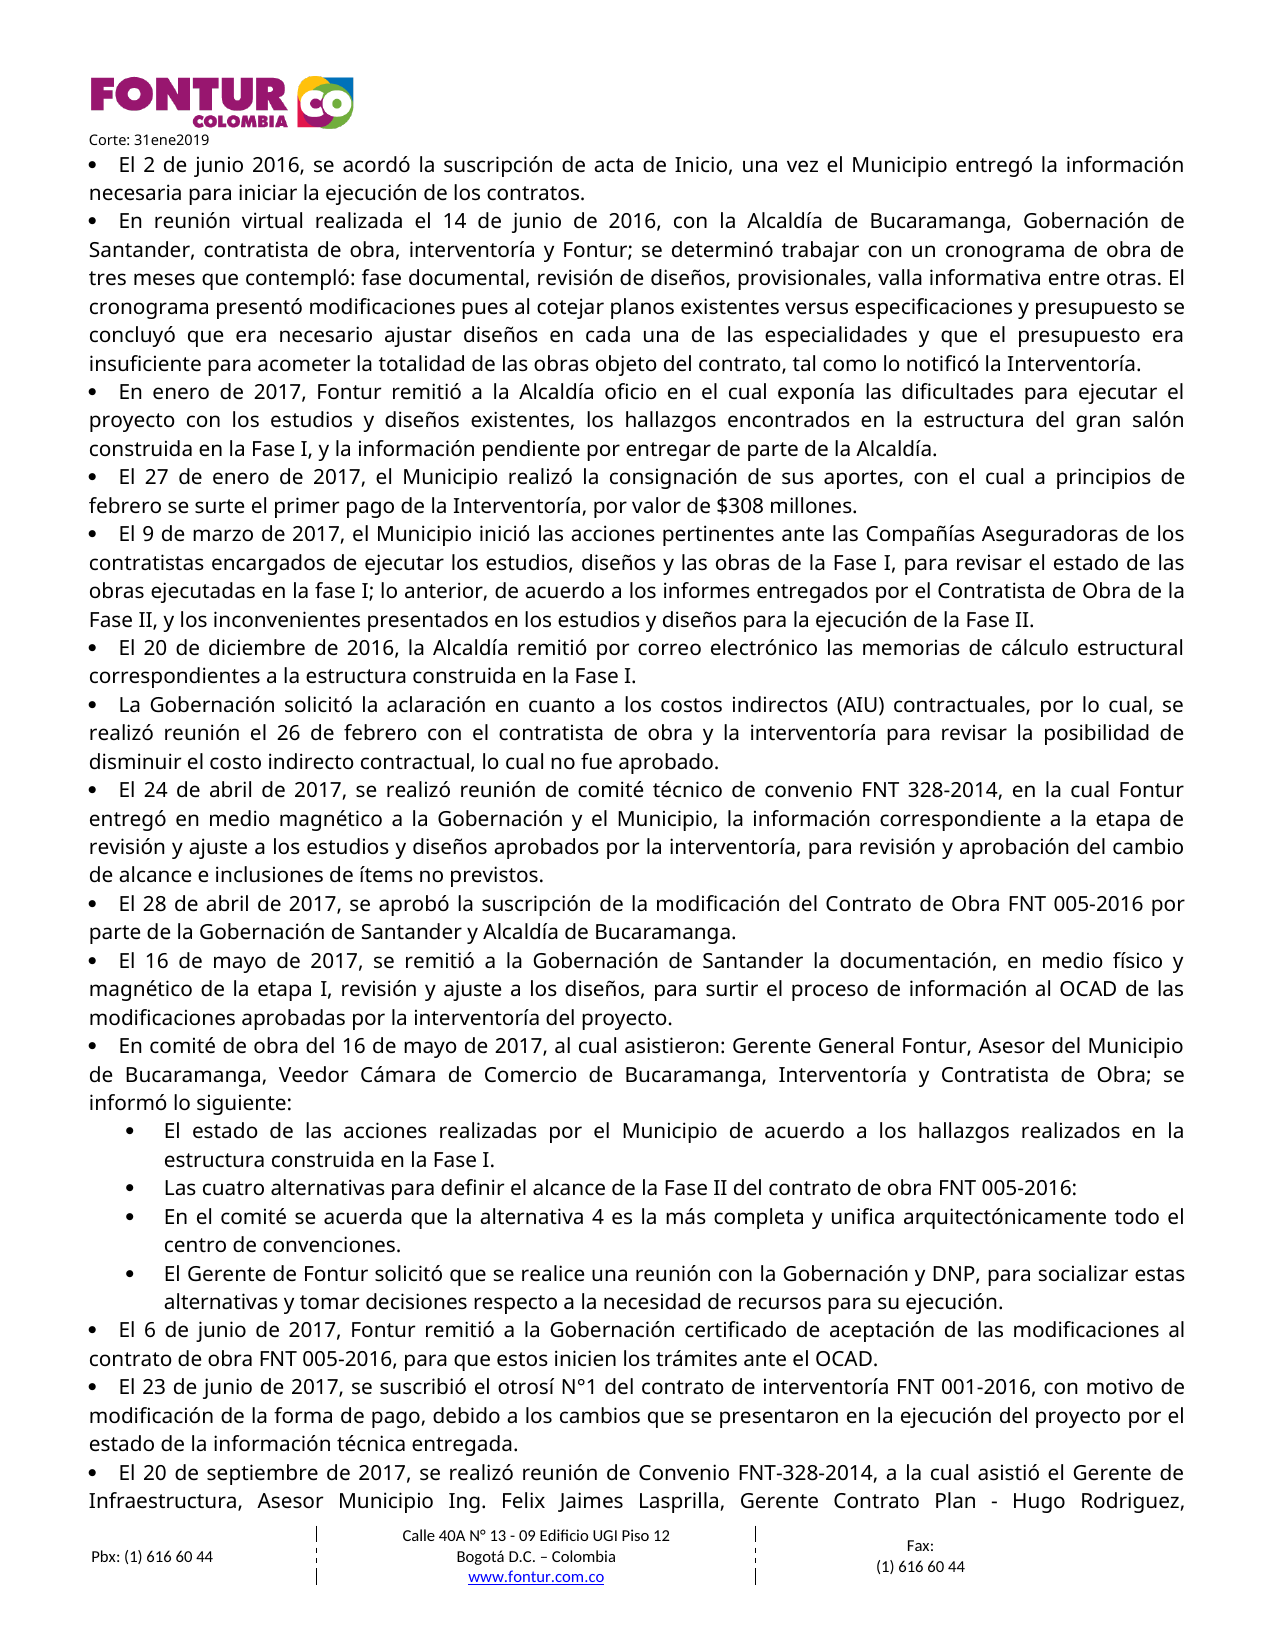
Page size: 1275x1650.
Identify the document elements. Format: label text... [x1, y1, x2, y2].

list El 2 de junio 2016, se acordó la suscripción de acta de Inicio, una vez el Municipio entregó la información necesaria para iniciar la ejecución de los contratos. [89, 150, 1186, 207]
list El Gerente de Fontur solicitó que se realice una reunión con la Gobernación y DNP, para socializar estas alternativas y tomar decisiones respecto a la necesidad de recursos para su ejecución. [126, 1259, 1186, 1316]
list El 16 de mayo de 2017, se remitió a la Gobernación de Santander la documentación, en medio físico y magnético de la etapa I, revisión y ajuste a los diseños, para surtir el proceso de información al OCAD de las modificaciones aprobadas por la interventoría del proyecto. [89, 946, 1186, 1031]
list El estado de las acciones realizadas por el Municipio de acuerdo a los hallazgos realizados en la estructura construida en la Fase I. [126, 1117, 1186, 1173]
list El 6 de junio de 2017, Fontur remitió a la Gobernación certificado de aceptación de las modificaciones al contrato de obra FNT 005-2016, para que estos inicien los trámites ante el OCAD. [89, 1316, 1186, 1372]
list El 24 de abril de 2017, se realizó reunión de comité técnico de convenio FNT 328-2014, en la cual Fontur entregó en medio magnético a la Gobernación y el Municipio, la información correspondiente a la etapa de revisión y ajuste a los estudios y diseños aprobados por la interventoría, para revisión y aprobación del cambio de alcance e inclusiones de ítems no previstos. [89, 775, 1186, 889]
list El 27 de enero de 2017, el Municipio realizó la consignación de sus aportes, con el cual a principios de febrero se surte el primer pago de la Interventoría, por valor de $308 millones. [89, 462, 1186, 519]
list En enero de 2017, Fontur remitió a la Alcaldía oficio en el cual exponía las dificultades para ejecutar el proyecto con los estudios y diseños existentes, los hallazgos encontrados en la estructura del gran salón construida en la Fase I, y la información pendiente por entregar de parte de la Alcaldía. [89, 377, 1186, 462]
list En el comité se acuerda que la alternativa 4 es la más completa y unifica arquitectónicamente todo el centro de convenciones. [126, 1202, 1186, 1259]
list La Gobernación solicitó la aclaración en cuanto a los costos indirectos (AIU) contractuales, por lo cual, se realizó reunión el 26 de febrero con el contratista de obra y la interventoría para revisar la posibilidad de disminuir el costo indirecto contractual, lo cual no fue aprobado. [89, 690, 1186, 775]
list En reunión virtual realizada el 14 de junio de 2016, con la Alcaldía de Bucaramanga, Gobernación de Santander, contratista de obra, interventoría y Fontur; se determinó trabajar con un cronograma de obra de tres meses que contempló: fase documental, revisión de diseños, provisionales, valla informativa entre otras. El cronograma presentó modificaciones pues al cotejar planos existentes versus especificaciones y presupuesto se concluyó que era necesario ajustar diseños en cada una de las especialidades y que el presupuesto era insuficiente para acometer la totalidad de las obras objeto del contrato, tal como lo notificó la Interventoría. [89, 207, 1186, 377]
list El 20 de diciembre de 2016, la Alcaldía remitió por correo electrónico las memorias de cálculo estructural correspondientes a la estructura construida en la Fase I. [89, 633, 1186, 690]
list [89, 1458, 1186, 1515]
list El 23 de junio de 2017, se suscribió el otrosí N°1 del contrato de interventoría FNT 001-2016, con motivo de modificación de la forma de pago, debido a los cambios que se presentaron en la ejecución del proyecto por el estado de la información técnica entregada. [89, 1372, 1186, 1458]
list El 9 de marzo de 2017, el Municipio inició las acciones pertinentes ante las Compañías Aseguradoras de los contratistas encargados de ejecutar los estudios, diseños y las obras de la Fase I, para revisar el estado de las obras ejecutadas en la fase I; lo anterior, de acuerdo a los informes entregados por el Contratista de Obra de la Fase II, y los inconvenientes presentados en los estudios y diseños para la ejecución de la Fase II. [89, 519, 1186, 633]
list Las cuatro alternativas para definir el alcance de la Fase II del contrato de obra FNT 005-2016: [126, 1173, 1186, 1202]
list En comité de obra del 16 de mayo de 2017, al cual asistieron: Gerente General Fontur, Asesor del Municipio de Bucaramanga, Veedor Cámara de Comercio de Bucaramanga, Interventoría y Contratista de Obra; se informó lo siguiente: [89, 1031, 1186, 1117]
picture [88, 73, 355, 130]
list El 28 de abril de 2017, se aprobó la suscripción de la modificación del Contrato de Obra FNT 005-2016 por parte de la Gobernación de Santander y Alcaldía de Bucaramanga. [89, 889, 1186, 946]
